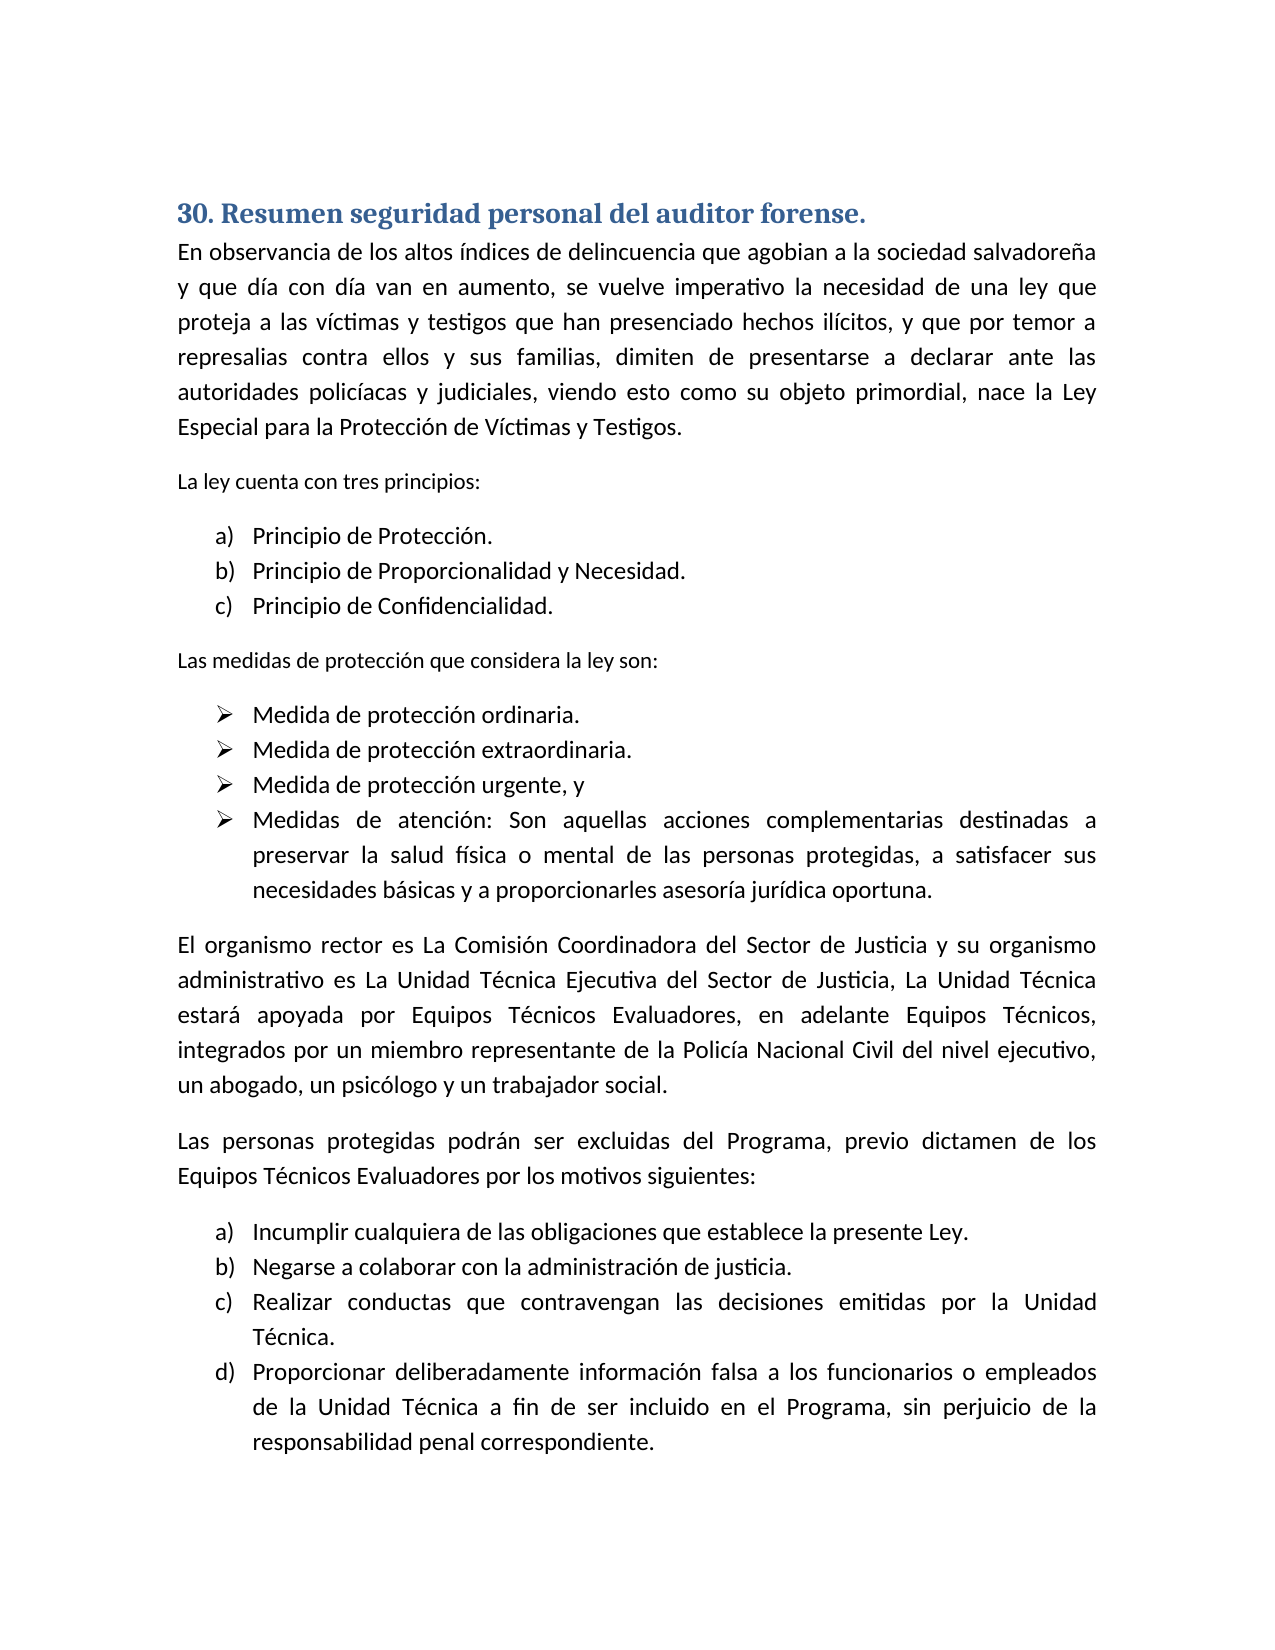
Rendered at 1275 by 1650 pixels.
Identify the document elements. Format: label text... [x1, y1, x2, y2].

list Medida de protección extraordinaria. [215, 734, 1098, 764]
text El organismo rector es La Comisión Coordinadora del Sector de Justicia y su organismo administrativo es La Unidad Técnica Ejecutiva del Sector de Justicia, La Unidad Técnica estará apoyada por Equipos Técnicos Evaluadores, en adelante Equipos Técnicos, integrados por un miembro representante de la Policía Nacional Civil del nivel ejecutivo, un abogado, un psicólogo y un trabajador social. [177, 930, 1098, 1100]
text Las medidas de protección que considera la ley son: [177, 646, 1098, 674]
list Medida de protección urgente, y [215, 769, 1098, 799]
text En observancia de los altos índices de delincuencia que agobian a la sociedad salvadoreña y que día con día van en aumento, se vuelve imperativo la necesidad de una ley que proteja a las víctimas y testigos que han presenciado hechos ilícitos, y que por temor a represalias contra ellos y sus familias, dimiten de presentarse a declarar ante las autoridades policíacas y judiciales, viendo esto como su objeto primordial, nace la Ley Especial para la Protección de Víctimas y Testigos. [177, 236, 1098, 442]
list Realizar conductas que contravengan las decisiones emitidas por la Unidad Técnica. [215, 1286, 1098, 1352]
list Principio de Confidencialidad. [215, 590, 1098, 621]
list Incumplir cualquiera de las obligaciones que establece la presente Ley. [215, 1216, 1098, 1247]
subtitle 30. Resumen seguridad personal del auditor forense. [177, 198, 1098, 231]
list Principio de Protección. [215, 520, 1098, 551]
list Principio de Proporcionalidad y Necesidad. [215, 555, 1098, 586]
list Negarse a colaborar con la administración de justicia. [215, 1251, 1098, 1282]
text Las personas protegidas podrán ser excluidas del Programa, previo dictamen de los Equipos Técnicos Evaluadores por los motivos siguientes: [177, 1126, 1098, 1191]
list Proporcionar deliberadamente información falsa a los funcionarios o empleados de la Unidad Técnica a fin de ser incluido en el Programa, sin perjuicio de la responsabilidad penal correspondiente. [215, 1356, 1098, 1457]
text La ley cuenta con tres principios: [177, 467, 1098, 495]
list Medidas de atención: Son aquellas acciones complementarias destinadas a preservar la salud física o mental de las personas protegidas, a satisfacer sus necesidades básicas y a proporcionarles asesoría jurídica oportuna. [215, 804, 1098, 904]
list Medida de protección ordinaria. [215, 699, 1098, 729]
